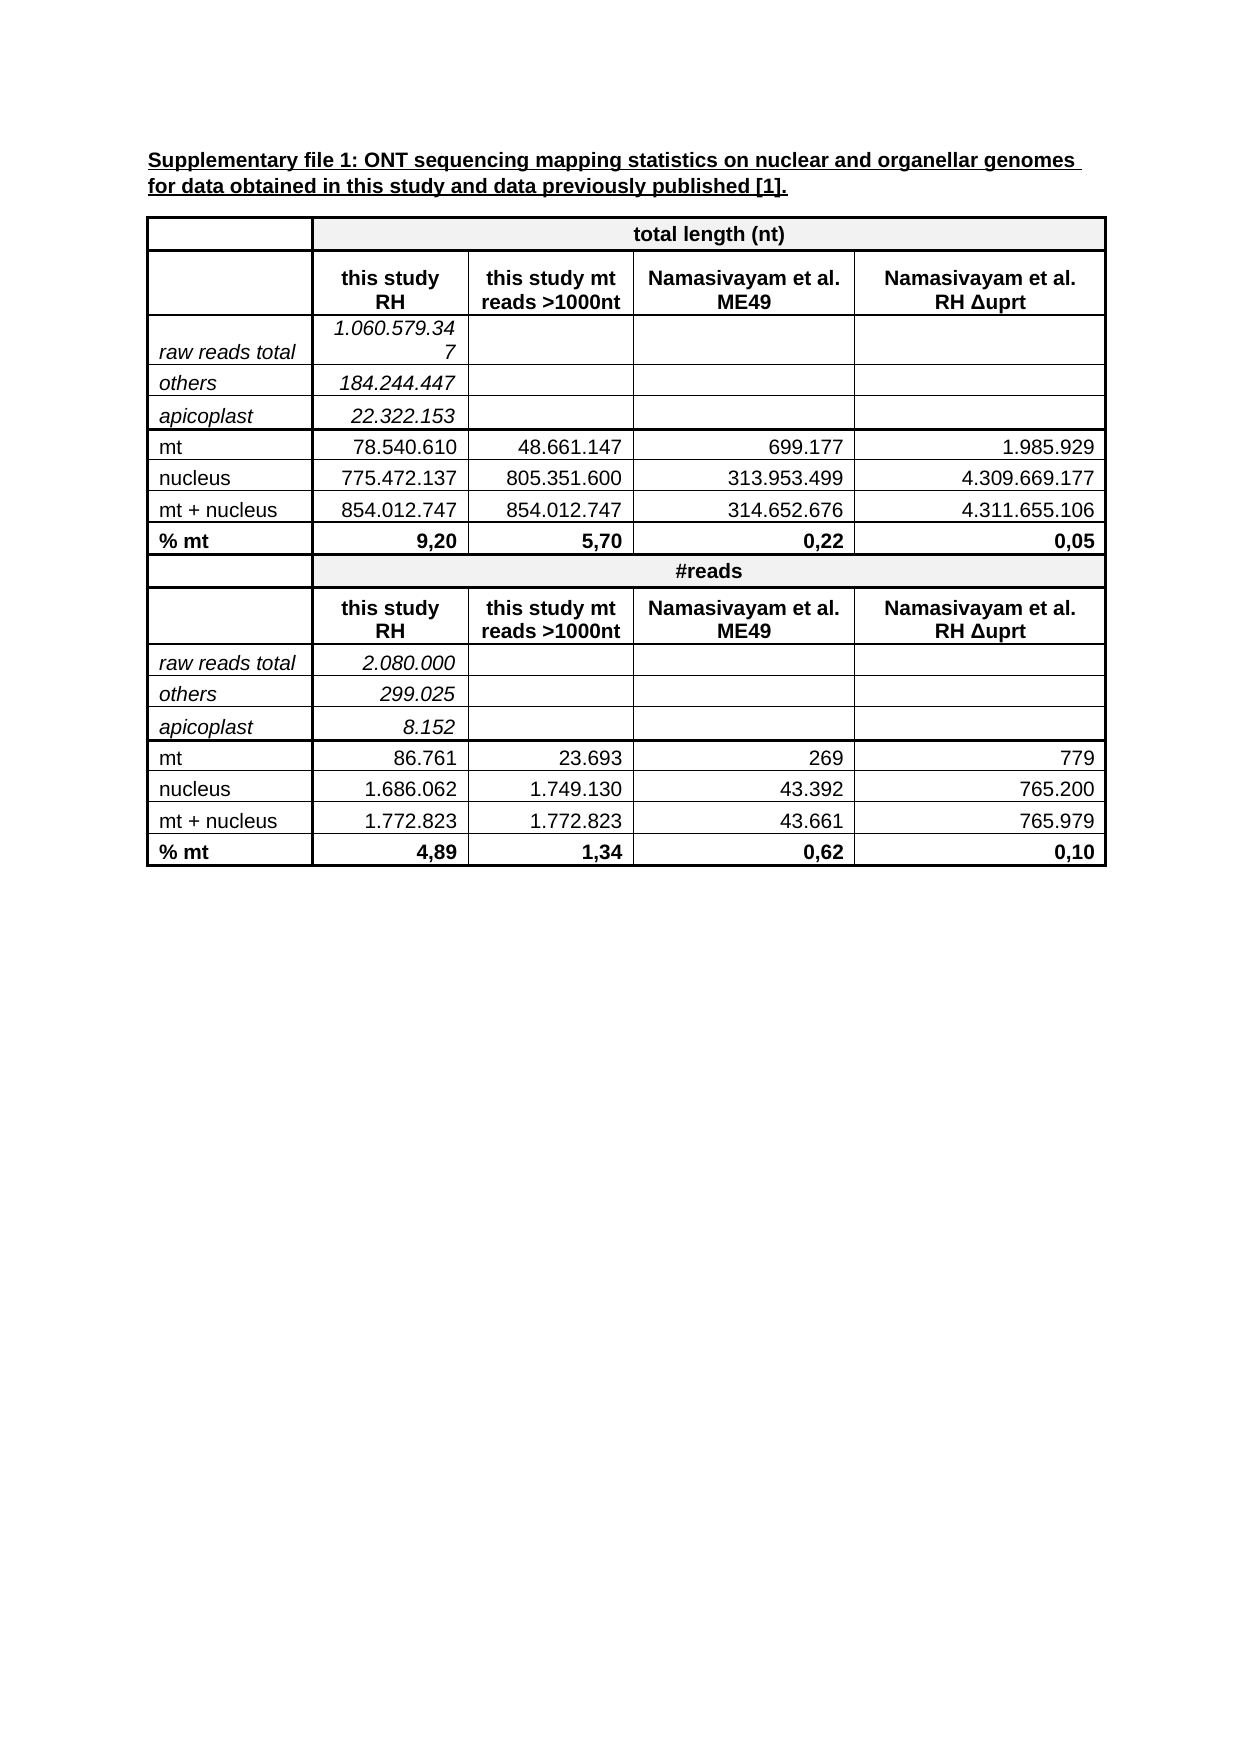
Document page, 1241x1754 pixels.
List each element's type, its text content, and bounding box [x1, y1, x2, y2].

table_cell [634, 676, 854, 706]
table_cell 854.012.747 [469, 491, 633, 521]
table_cell Namasivayam et al. RH Δuprt [855, 252, 1104, 314]
table_cell [469, 365, 633, 395]
table_cell 0,62 [634, 834, 854, 864]
table_cell 2.080.000 [314, 645, 468, 674]
table_cell this study RH [314, 589, 468, 643]
table_cell others [149, 365, 311, 395]
table_cell 1.060.579.347 [314, 316, 468, 364]
table_cell [855, 316, 1104, 364]
table_cell 1.985.929 [855, 431, 1104, 459]
table_cell 1.749.130 [469, 771, 633, 801]
table_cell 8.152 [314, 707, 468, 739]
table_cell [855, 396, 1104, 428]
table_cell others [149, 676, 311, 706]
table_cell [469, 676, 633, 706]
table_cell 854.012.747 [314, 491, 468, 521]
table_cell Namasivayam et al. RH Δuprt [855, 589, 1104, 643]
table_cell 314.652.676 [634, 491, 854, 521]
table_cell 48.661.147 [469, 431, 633, 459]
table_cell [469, 645, 633, 674]
table_cell [469, 396, 633, 428]
table_cell [149, 556, 311, 586]
table_cell [855, 676, 1104, 706]
table_cell % mt [149, 523, 311, 553]
table_cell 779 [855, 742, 1104, 770]
table_cell [634, 316, 854, 364]
table_cell [634, 365, 854, 395]
table_cell [634, 707, 854, 739]
table_cell [469, 707, 633, 739]
table_cell [634, 396, 854, 428]
table_cell [149, 252, 311, 314]
table_cell mt + nucleus [149, 491, 311, 521]
table_cell 299.025 [314, 676, 468, 706]
table_cell 86.761 [314, 742, 468, 770]
table_cell 775.472.137 [314, 460, 468, 490]
table_cell 765.979 [855, 802, 1104, 832]
table_cell 765.200 [855, 771, 1104, 801]
table_cell 4.309.669.177 [855, 460, 1104, 490]
table_cell [634, 645, 854, 674]
table_cell [855, 365, 1104, 395]
table_cell 0,10 [855, 834, 1104, 864]
table_cell mt [149, 742, 311, 770]
table_cell nucleus [149, 460, 311, 490]
text Supplementary file 1: ONT sequencing mapping statistics on nuclear and organellar genomes for data obtained in this study and data previously published [1]. [148, 148, 1093, 197]
table_cell [149, 589, 311, 643]
table_cell 23.693 [469, 742, 633, 770]
table_cell % mt [149, 834, 311, 864]
table_cell this study mt reads >1000nt [469, 589, 633, 643]
table_cell 1.772.823 [314, 802, 468, 832]
table_header [149, 219, 311, 249]
table_cell [855, 707, 1104, 739]
table_cell apicoplast [149, 396, 311, 428]
table_cell this study RH [314, 252, 468, 314]
table_cell 4.311.655.106 [855, 491, 1104, 521]
table_cell 5,70 [469, 523, 633, 553]
table_cell 78.540.610 [314, 431, 468, 459]
table_cell 0,05 [855, 523, 1104, 553]
table_cell apicoplast [149, 707, 311, 739]
table_header total length (nt) [314, 219, 1104, 249]
table_cell raw reads total [149, 316, 311, 364]
table_cell mt + nucleus [149, 802, 311, 832]
table_cell 313.953.499 [634, 460, 854, 490]
table_cell 0,22 [634, 523, 854, 553]
table_cell this study mt reads >1000nt [469, 252, 633, 314]
table_cell 1.772.823 [469, 802, 633, 832]
table_cell 805.351.600 [469, 460, 633, 490]
table_cell 269 [634, 742, 854, 770]
table_cell 4,89 [314, 834, 468, 864]
table_cell Namasivayam et al. ME49 [634, 589, 854, 643]
table_cell mt [149, 431, 311, 459]
table_cell [469, 316, 633, 364]
table_cell [855, 645, 1104, 674]
table_cell 43.661 [634, 802, 854, 832]
table_cell Namasivayam et al. ME49 [634, 252, 854, 314]
table_cell 43.392 [634, 771, 854, 801]
table_cell 22.322.153 [314, 396, 468, 428]
table_cell 184.244.447 [314, 365, 468, 395]
table_cell raw reads total [149, 645, 311, 674]
table_cell 1.686.062 [314, 771, 468, 801]
table_cell 1,34 [469, 834, 633, 864]
table_cell #reads [314, 556, 1104, 586]
table_cell 9,20 [314, 523, 468, 553]
table_cell 699.177 [634, 431, 854, 459]
table_cell nucleus [149, 771, 311, 801]
